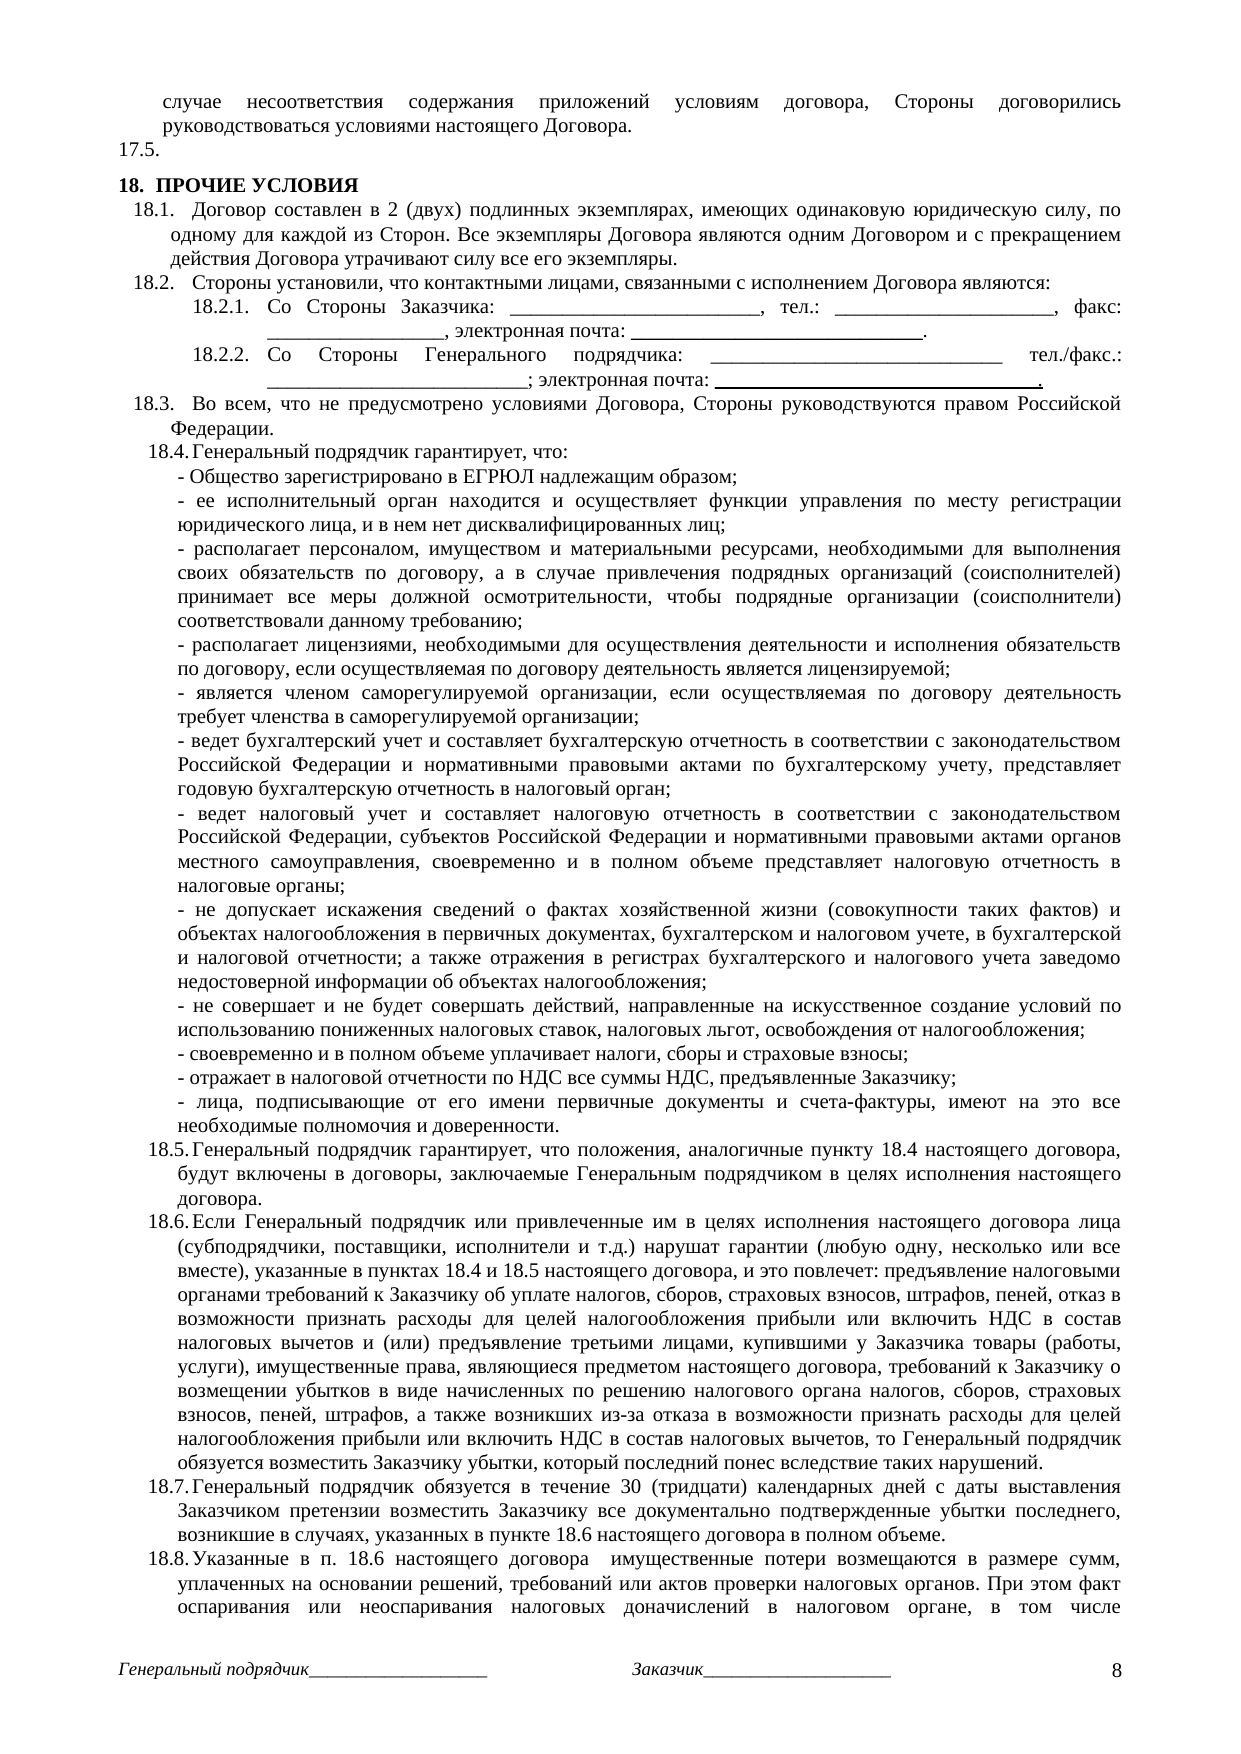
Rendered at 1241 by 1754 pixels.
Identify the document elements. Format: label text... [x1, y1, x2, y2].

list Во всем, что не предусмотрено условиями Договора, Стороны руководствуются правом Российской Федерации. [133, 391, 1122, 439]
subtitle Генеральный подрядчик гарантирует, что: [148, 439, 1122, 463]
subtitle - располагает лицензиями, необходимыми для осуществления деятельности и исполнения обязательств по договору, если осуществляемая по договору деятельность является лицензируемой; [177, 632, 1122, 680]
subtitle - ее исполнительный орган находится и осуществляет функции управления по месту регистрации юридического лица, и в нем нет дисквалифицированных лиц; [177, 488, 1122, 536]
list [118, 89, 1122, 137]
subtitle - своевременно и в полном объеме уплачивает налоги, сборы и страховые взносы; [177, 1041, 1122, 1065]
subtitle - отражает в налоговой отчетности по НДС все суммы НДС, предъявленные Заказчику; [177, 1065, 1122, 1089]
subtitle - лица, подписывающие от его имени первичные документы и счета-фактуры, имеют на это все необходимые полномочия и доверенности. [177, 1089, 1122, 1137]
subtitle - располагает персоналом, имуществом и материальными ресурсами, необходимыми для выполнения своих обязательств по договору, а в случае привлечения подрядных организаций (соисполнителей) принимает все меры должной осмотрительности, чтобы подрядные организации (соисполнители) соответствовали данному требованию; [177, 536, 1122, 632]
list Договор составлен в 2 (двух) подлинных экземплярах, имеющих одинаковую юридическую силу, по одному для каждой из Сторон. Все экземпляры Договора являются одним Договором и с прекращением действия Договора утрачивают силу все его экземпляры. [133, 197, 1122, 269]
subtitle Генеральный подрядчик гарантирует, что положения, аналогичные пункту 18.4 настоящего договора, будут включены в договоры, заключаемые Генеральным подрядчиком в целях исполнения настоящего договора. [148, 1137, 1122, 1209]
list Со Стороны Заказчика: ________________________, тел.: _____________________, факс: _________________, электронная почта: ____________________________. [192, 294, 1122, 342]
subtitle Генеральный подрядчик обязуется в течение 30 (тридцати) календарных дней с даты выставления Заказчиком претензии возместить Заказчику все документально подтвержденные убытки последнего, возникшие в случаях, указанных в пункте 18.6 настоящего договора в полном объеме. [148, 1474, 1122, 1546]
list Стороны установили, что контактными лицами, связанными с исполнением Договора являются: [133, 269, 1122, 294]
subtitle - не совершает и не будет совершать действий, направленные на искусственное создание условий по использованию пониженных налоговых ставок, налоговых льгот, освобождения от налогообложения; [177, 993, 1122, 1041]
subtitle Если Генеральный подрядчик или привлеченные им в целях исполнения настоящего договора лица (субподрядчики, поставщики, исполнители и т.д.) нарушат гарантии (любую одну, несколько или все вместе), указанные в пунктах 18.4 и 18.5 настоящего договора, и это повлечет: предъявление налоговыми органами требований к Заказчику об уплате налогов, сборов, страховых взносов, штрафов, пеней, отказ в возможности признать расходы для целей налогообложения прибыли или включить НДС в состав налоговых вычетов и (или) предъявление третьими лицами, купившими у Заказчика товары (работы, услуги), имущественные права, являющиеся предметом настоящего договора, требований к Заказчику о возмещении убытков в виде начисленных по решению налогового органа налогов, сборов, страховых взносов, пеней, штрафов, а также возникших из-за отказа в возможности признать расходы для целей налогообложения прибыли или включить НДС в состав налоговых вычетов, то Генеральный подрядчик обязуется возместить Заказчику убытки, который последний понес вследствие таких нарушений. [148, 1209, 1122, 1474]
subtitle - является членом саморегулируемой организации, если осуществляемая по договору деятельность требует членства в саморегулируемой организации; [177, 680, 1122, 728]
subtitle - ведет бухгалтерский учет и составляет бухгалтерскую отчетность в соответствии с законодательством Российской Федерации и нормативными правовыми актами по бухгалтерскому учету, представляет годовую бухгалтерскую отчетность в налоговый орган; [177, 728, 1122, 800]
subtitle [148, 1546, 1122, 1618]
subtitle - ведет налоговый учет и составляет налоговую отчетность в соответствии с законодательством Российской Федерации, субъектов Российской Федерации и нормативными правовыми актами органов местного самоуправления, своевременно и в полном объеме представляет налоговую отчетность в налоговые органы; [177, 800, 1122, 897]
subtitle - не допускает искажения сведений о фактах хозяйственной жизни (совокупности таких фактов) и объектах налогообложения в первичных документах, бухгалтерском и налоговом учете, в бухгалтерской и налоговой отчетности; а также отражения в регистрах бухгалтерского и налогового учета заведомо недостоверной информации об объектах налогообложения; [177, 897, 1122, 993]
list Со Стороны Генерального подрядчика: ____________________________ тел./факс.: _________________________; электронная почта: _______________________________. [192, 342, 1122, 391]
subtitle - Общество зарегистрировано в ЕГРЮЛ надлежащим образом; [177, 463, 1122, 488]
subtitle ПРОЧИЕ УСЛОВИЯ [118, 173, 1122, 197]
